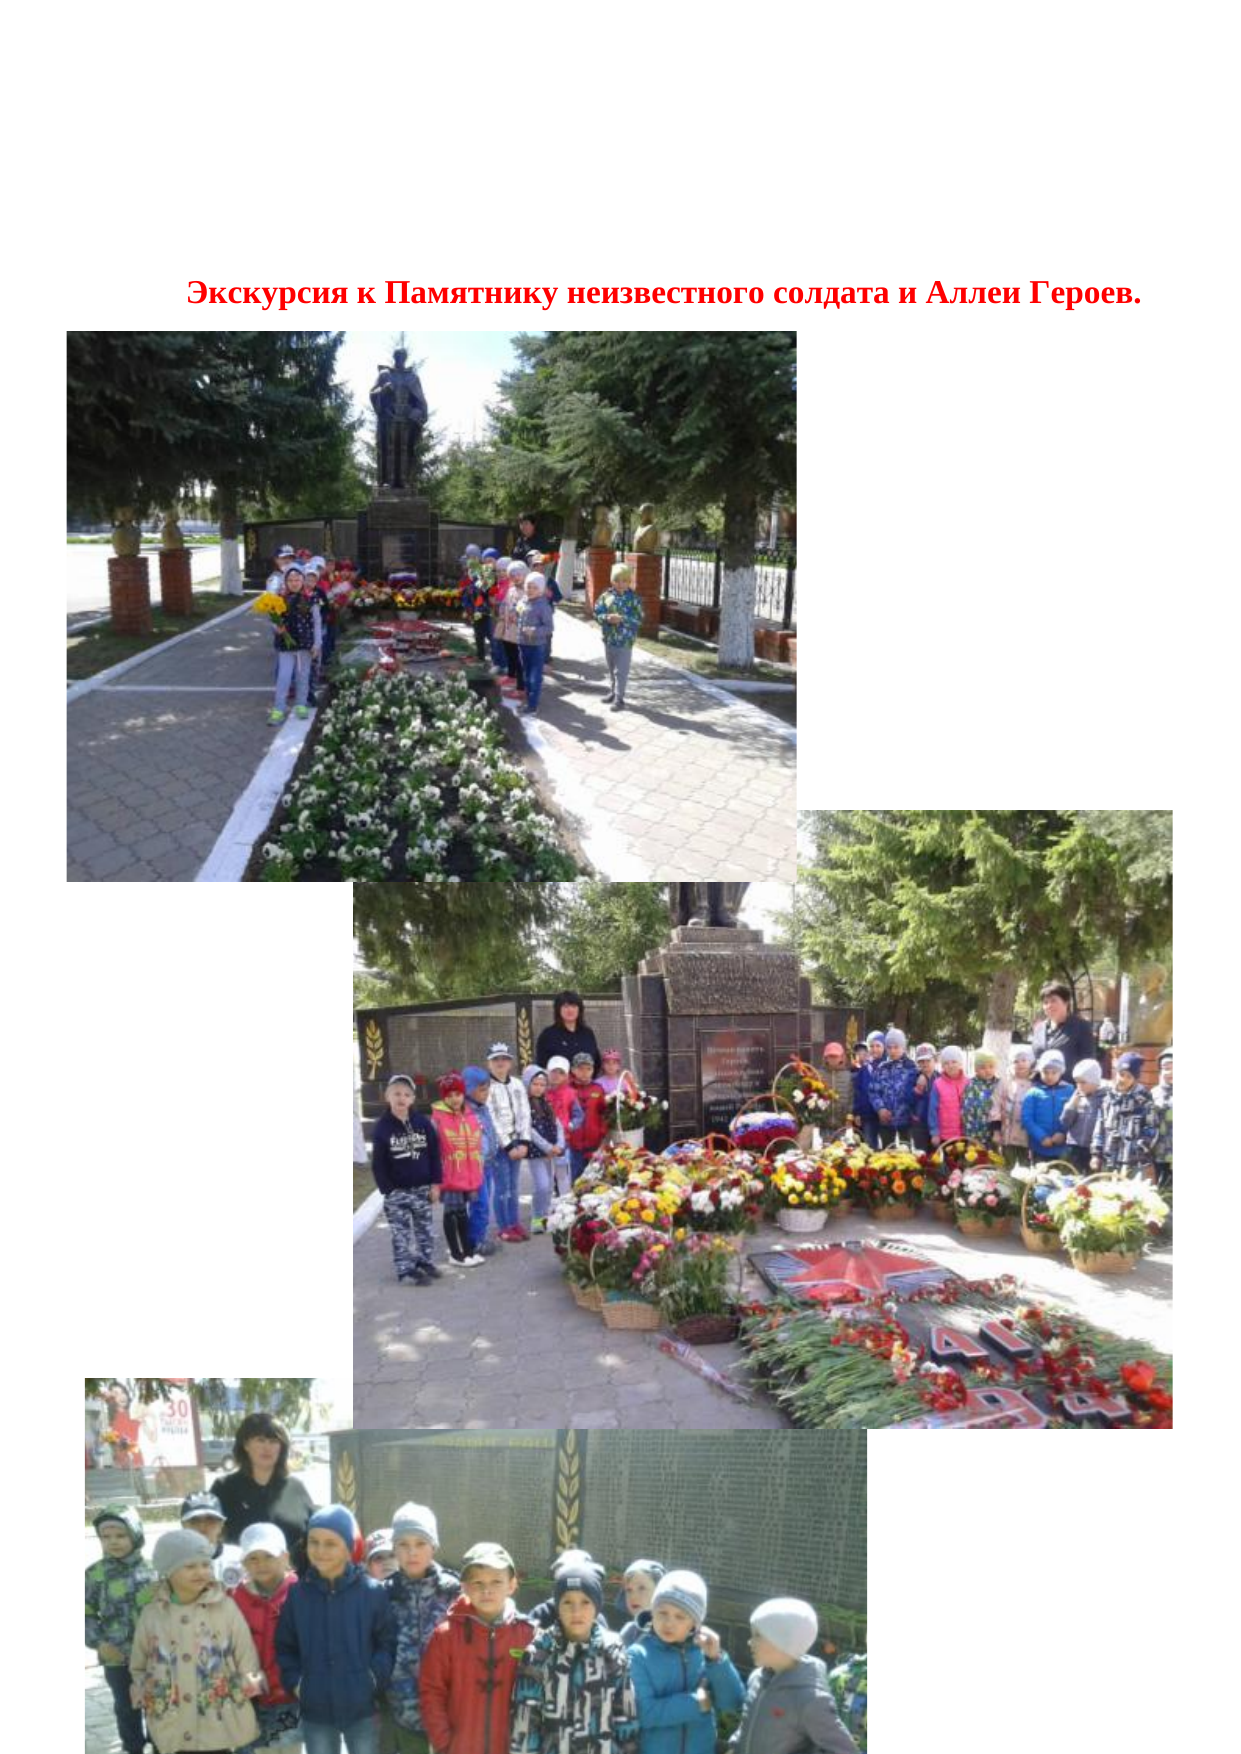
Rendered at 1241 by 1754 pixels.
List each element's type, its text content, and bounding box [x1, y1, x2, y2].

text Экскурсия к Памятнику неизвестного солдата и Аллеи Героев. [177, 272, 1152, 311]
picture [66, 331, 1173, 1754]
